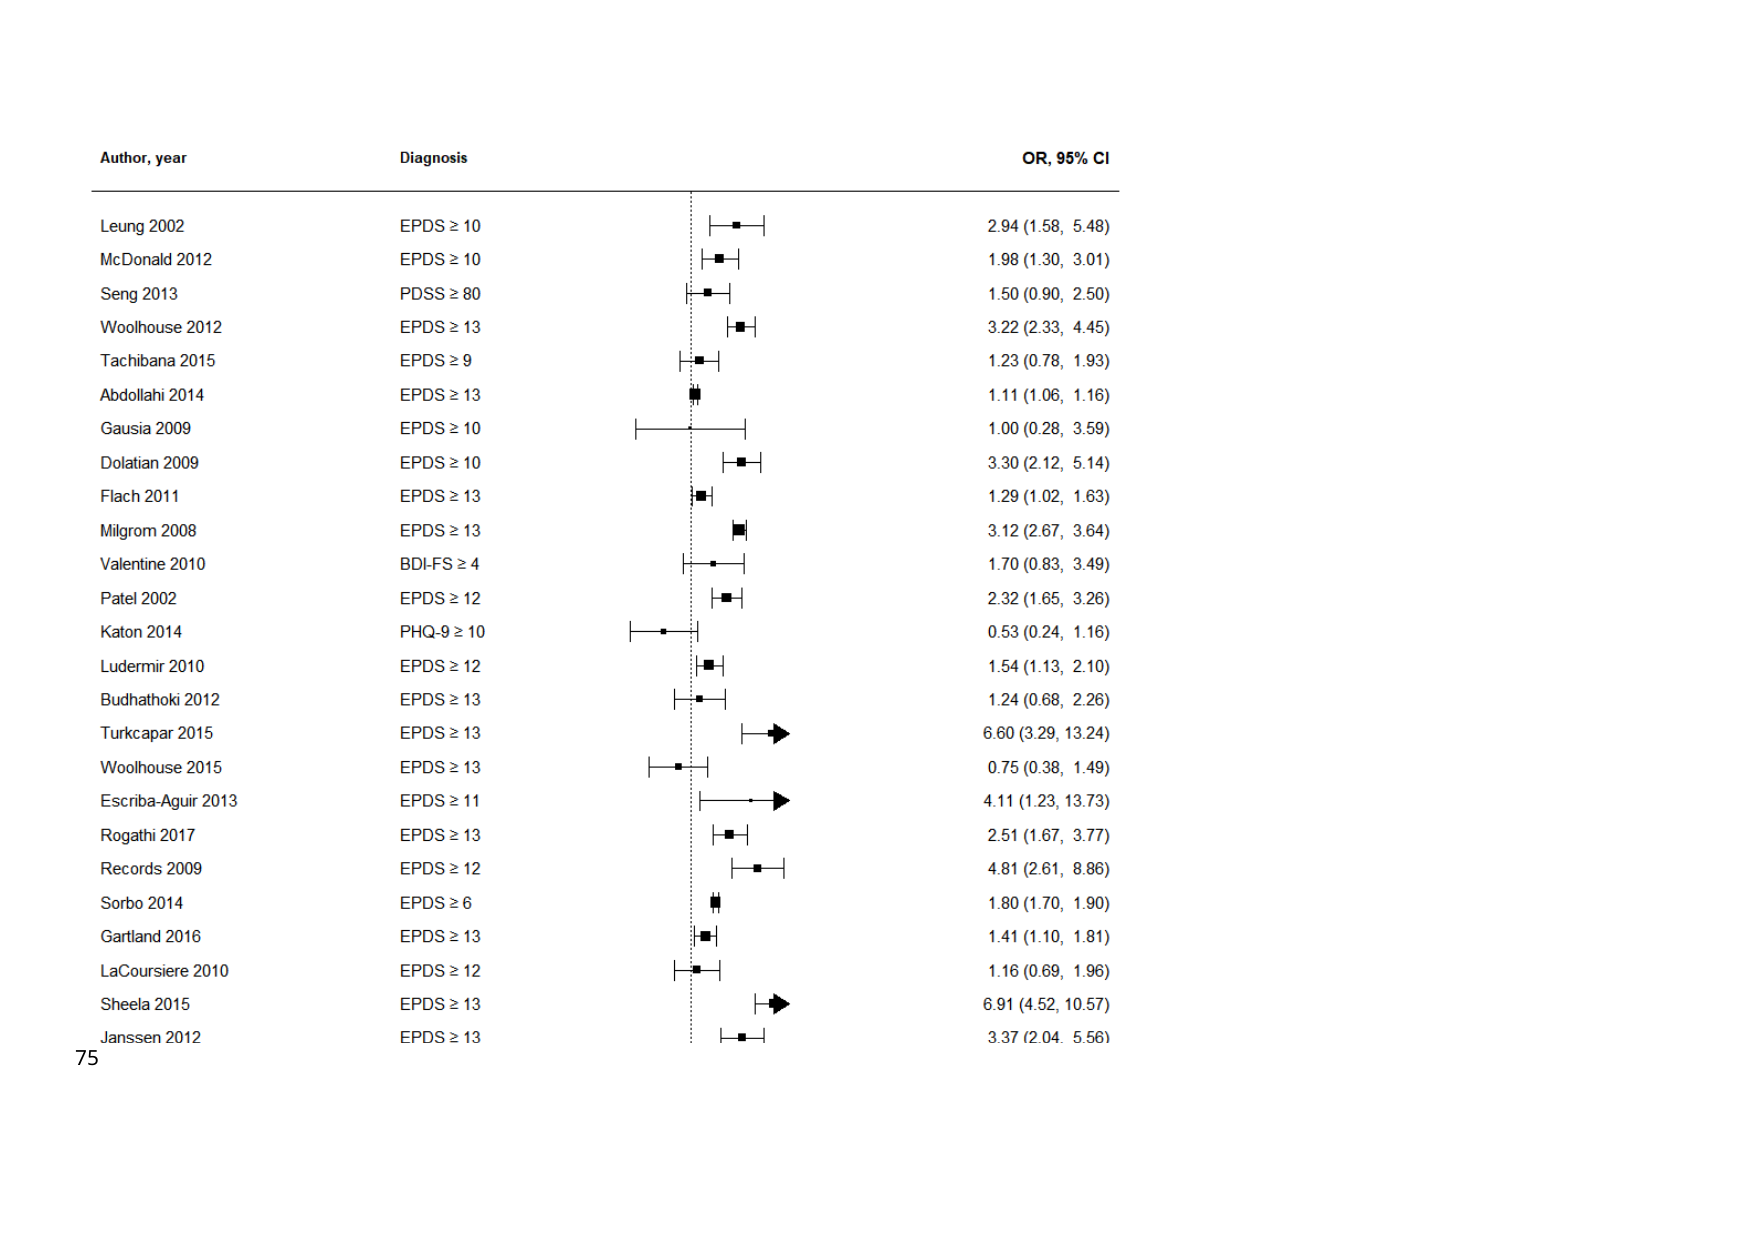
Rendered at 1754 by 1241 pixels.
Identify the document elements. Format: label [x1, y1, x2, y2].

picture [75, 75, 1136, 1043]
